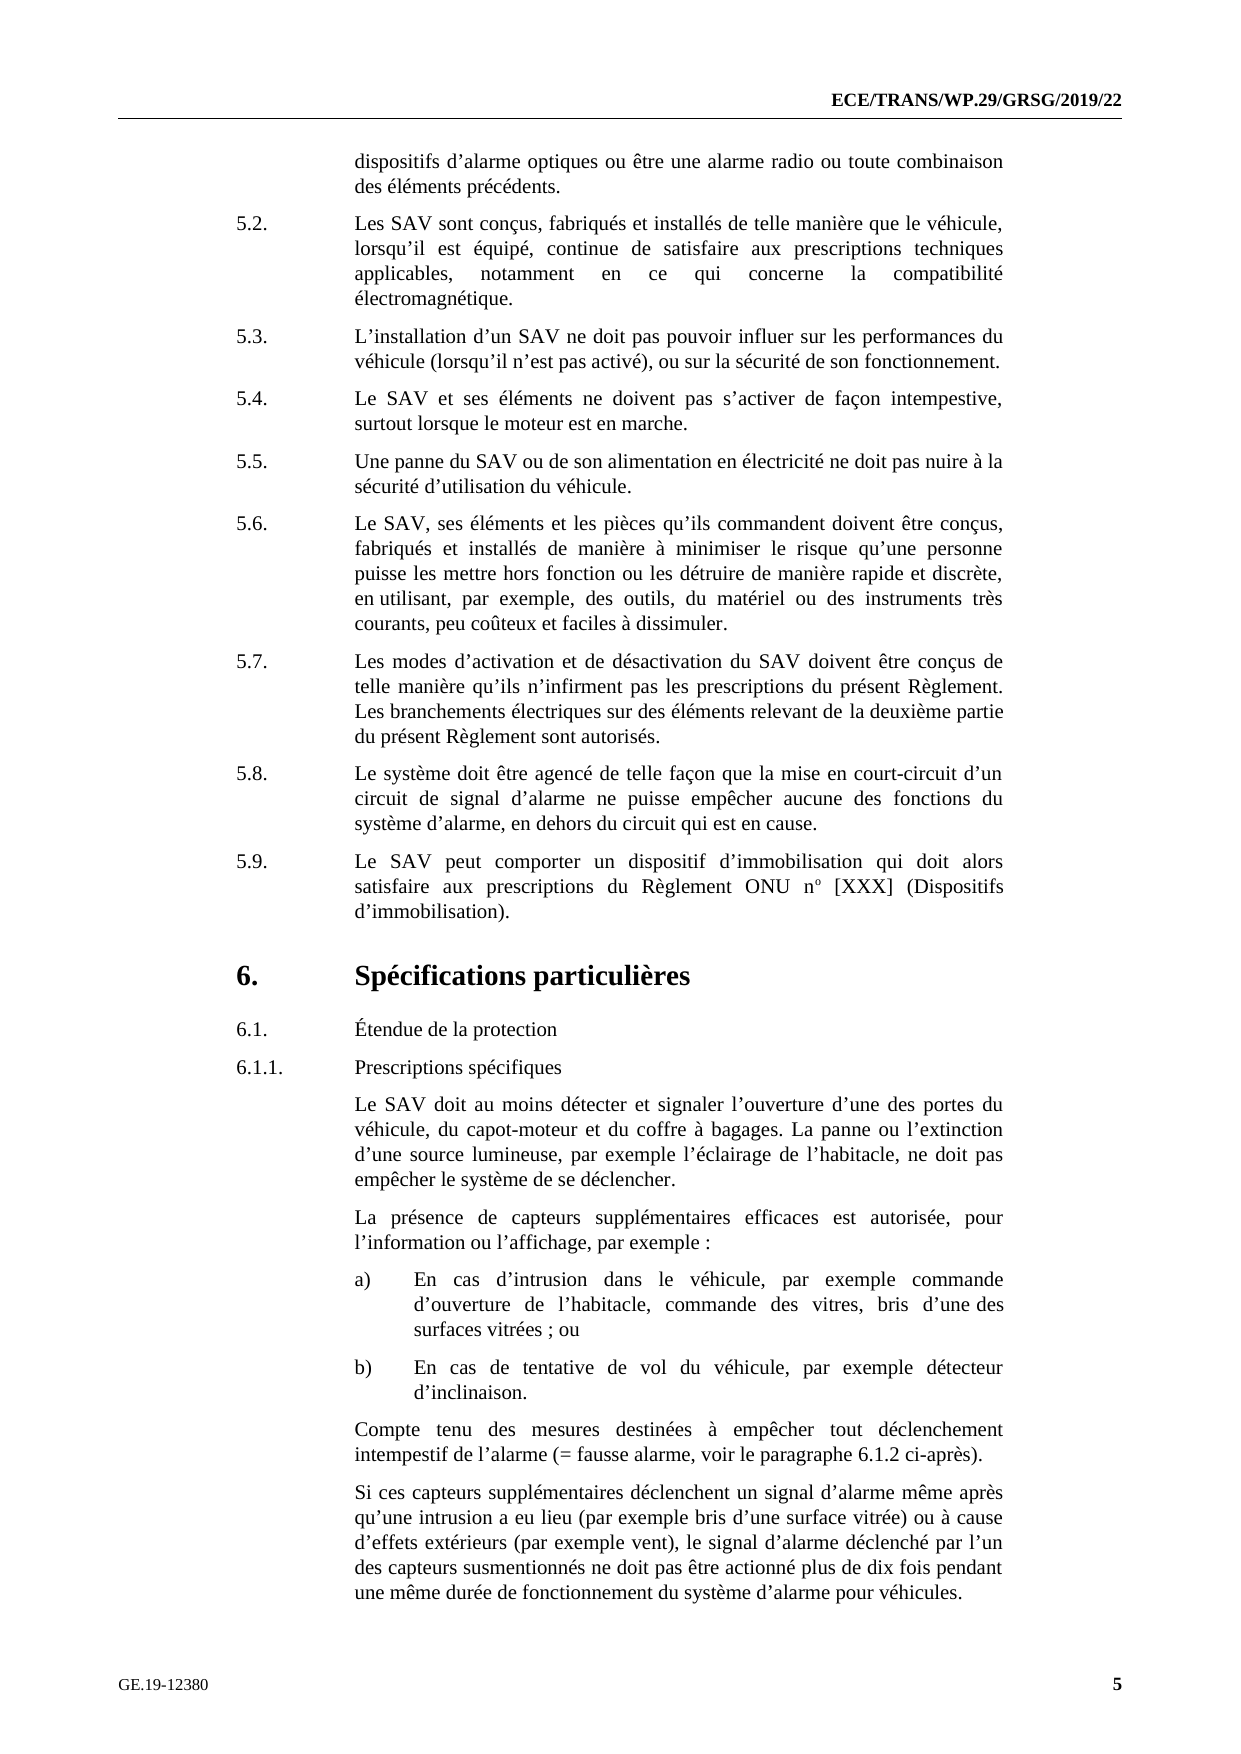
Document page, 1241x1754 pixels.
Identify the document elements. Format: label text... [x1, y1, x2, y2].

text 6.1.1. Prescriptions spécifiques [236, 1054, 1004, 1079]
text 5.8. Le système doit être agencé de telle façon que la mise en court-circuit d’un circuit de signal d’alarme ne puisse empêcher aucune des fonctions du système d’alarme, en dehors du circuit qui est en cause. [236, 760, 1004, 835]
text La présence de capteurs supplémentaires efficaces est autorisée, pour l’information ou l’affichage, par exemple : [354, 1204, 1004, 1254]
text Compte tenu des mesures destinées à empêcher tout déclenchement intempestif de l’alarme (= fausse alarme, voir le paragraphe 6.1.2 ci-après). [354, 1416, 1004, 1466]
text 5.7. Les modes d’activation et de désactivation du SAV doivent être conçus de telle manière qu’ils n’infirment pas les prescriptions du présent Règlement. Les branchements électriques sur des éléments relevant de la deuxième partie du présent Règlement sont autorisés. [236, 648, 1004, 748]
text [236, 148, 1004, 198]
text 5.2. Les SAV sont conçus, fabriqués et installés de telle manière que le véhicule, lorsqu’il est équipé, continue de satisfaire aux prescriptions techniques applicables, notamment en ce qui concerne la compatibilité électromagnétique. [236, 210, 1004, 310]
text 6.1. Étendue de la protection [236, 1016, 1004, 1041]
text a) En cas d’intrusion dans le véhicule, par exemple commande d’ouverture de l’habitacle, commande des vitres, bris d’une des surfaces vitrées ; ou [354, 1266, 1004, 1341]
text b) En cas de tentative de vol du véhicule, par exemple détecteur d’inclinaison. [354, 1354, 1004, 1404]
text 5.3. L’installation d’un SAV ne doit pas pouvoir influer sur les performances du véhicule (lorsqu’il n’est pas activé), ou sur la sécurité de son fonctionnement. [236, 323, 1004, 373]
text Si ces capteurs supplémentaires déclenchent un signal d’alarme même après qu’une intrusion a eu lieu (par exemple bris d’une surface vitrée) ou à cause d’effets extérieurs (par exemple vent), le signal d’alarme déclenché par l’un des capteurs susmentionnés ne doit pas être actionné plus de dix fois pendant une même durée de fonctionnement du système d’alarme pour véhicules. [354, 1479, 1004, 1604]
text 5.9. Le SAV peut comporter un dispositif d’immobilisation qui doit alors satisfaire aux prescriptions du Règlement ONU no [XXX] (Dispositifs d’immobilisation). [236, 848, 1004, 923]
text 5.4. Le SAV et ses éléments ne doivent pas s’activer de façon intempestive, surtout lorsque le moteur est en marche. [236, 385, 1004, 435]
text 5.5. Une panne du SAV ou de son alimentation en électricité ne doit pas nuire à la sécurité d’utilisation du véhicule. [236, 448, 1004, 498]
text 5.6. Le SAV, ses éléments et les pièces qu’ils commandent doivent être conçus, fabriqués et installés de manière à minimiser le risque qu’une personne puisse les mettre hors fonction ou les détruire de manière rapide et discrète, en utilisant, par exemple, des outils, du matériel ou des instruments très courants, peu coûteux et faciles à dissimuler. [236, 510, 1004, 635]
text Le SAV doit au moins détecter et signaler l’ouverture d’une des portes du véhicule, du capot-moteur et du coffre à bagages. La panne ou l’extinction d’une source lumineuse, par exemple l’éclairage de l’habitacle, ne doit pas empêcher le système de se déclencher. [354, 1091, 1004, 1191]
text 6. Spécifications particulières [118, 960, 1004, 991]
